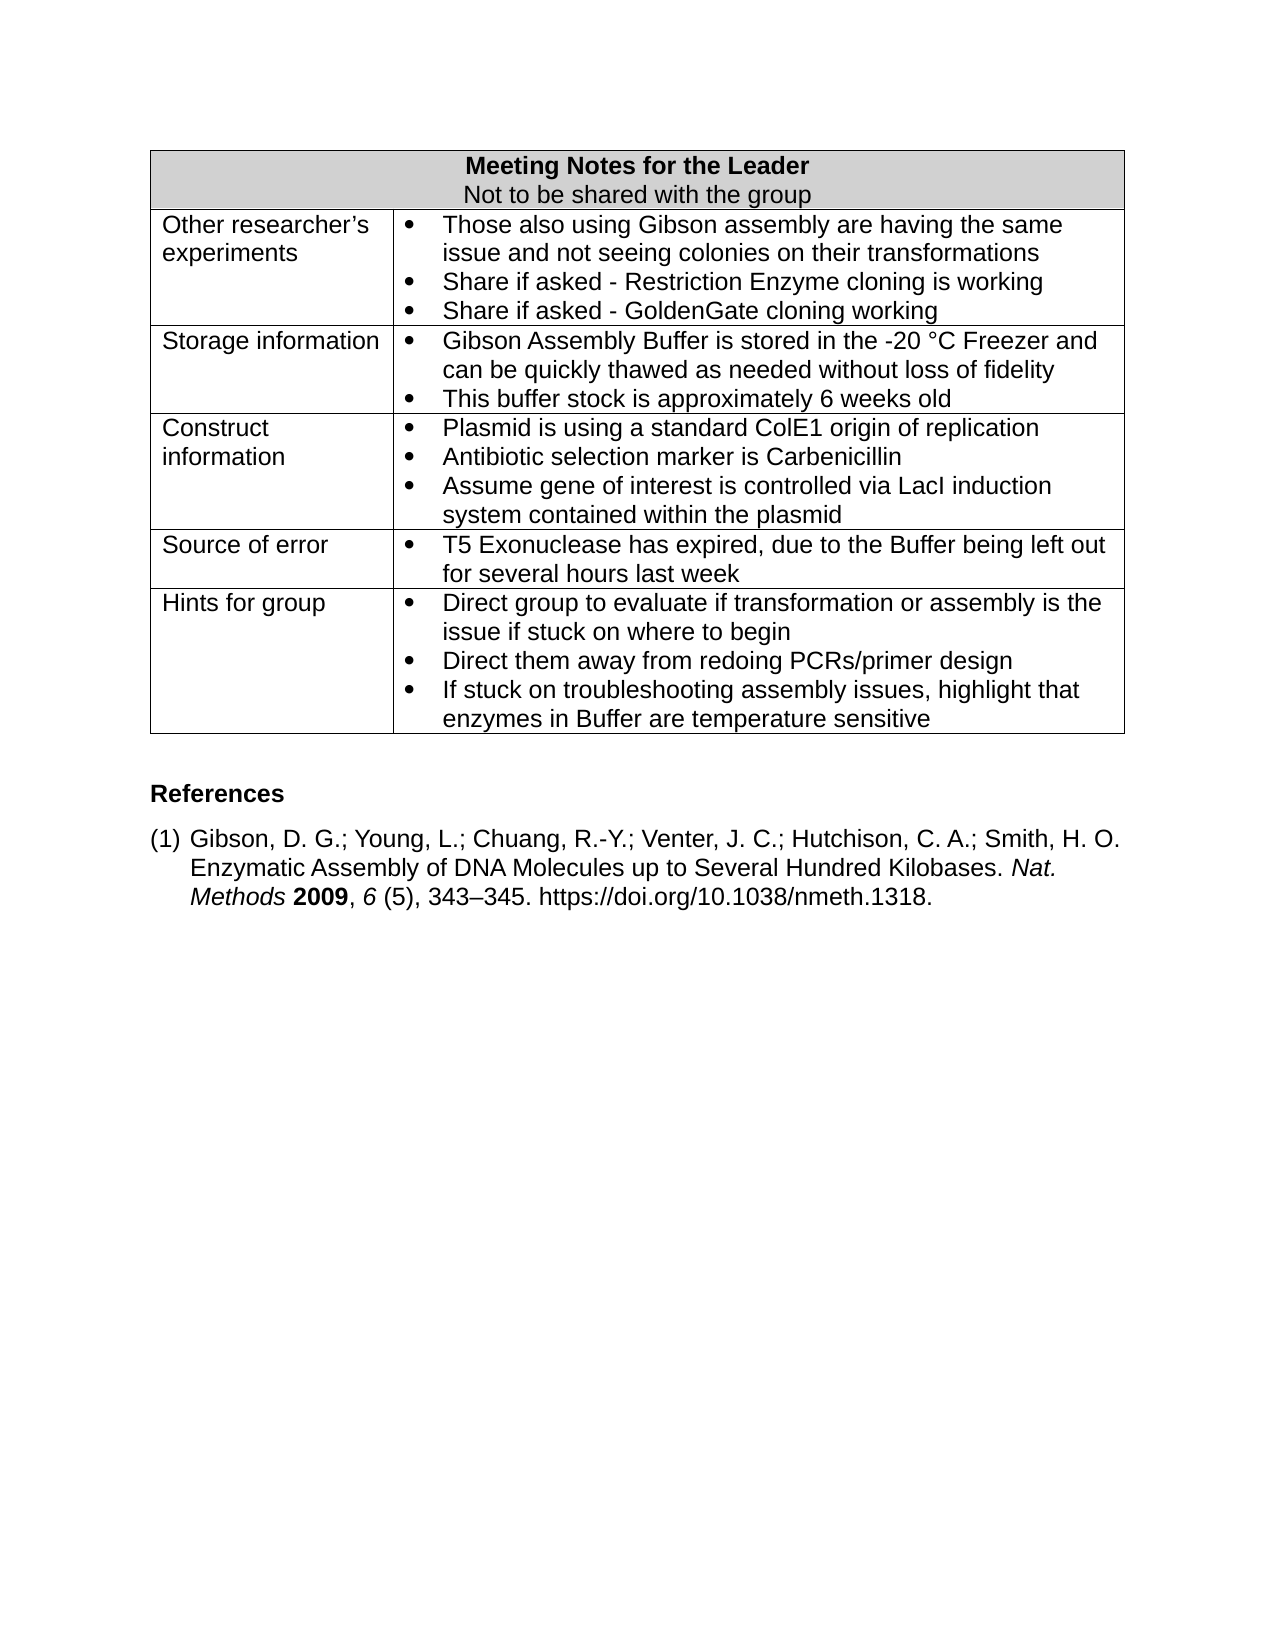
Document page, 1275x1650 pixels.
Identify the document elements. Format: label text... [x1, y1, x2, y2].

table_cell Storage information [151, 326, 393, 412]
table_cell Construct information [151, 414, 393, 529]
table_header Meeting Notes for the Leader Not to be shared with the group [151, 151, 1124, 208]
table_cell T5 Exonuclease has expired, due to the Buffer being left out for several hours last week [394, 530, 1124, 587]
table_cell Source of error [151, 530, 393, 587]
text (1) Gibson, D. G.; Young, L.; Chuang, R.-Y.; Venter, J. C.; Hutchison, C. A.; Smith, H. O. Enzymatic Assembly of DNA Molecules up to Several Hundred Kilobases. Nat. Methods 2009, 6 (5), 343–345. https://doi.org/10.1038/nmeth.1318. [150, 824, 1125, 911]
table_cell Direct group to evaluate if transformation or assembly is the issue if stuck on where to begin Direct them away from redoing PCRs/primer design If stuck on troubleshooting assembly issues, highlight that enzymes in Buffer are temperature sensitive [394, 589, 1124, 732]
table_cell Hints for group [151, 589, 393, 732]
table_cell Plasmid is using a standard ColE1 origin of replication Antibiotic selection marker is Carbenicillin Assume gene of interest is controlled via LacI induction system contained within the plasmid [394, 414, 1124, 529]
table_cell Other researcher’s experiments [151, 210, 393, 325]
text References [150, 779, 1125, 808]
table_cell Gibson Assembly Buffer is stored in the -20 °C Freezer and can be quickly thawed as needed without loss of fidelity This buffer stock is approximately 6 weeks old [394, 326, 1124, 412]
table_cell Those also using Gibson assembly are having the same issue and not seeing colonies on their transformations Share if asked - Restriction Enzyme cloning is working Share if asked - GoldenGate cloning working [394, 210, 1124, 325]
